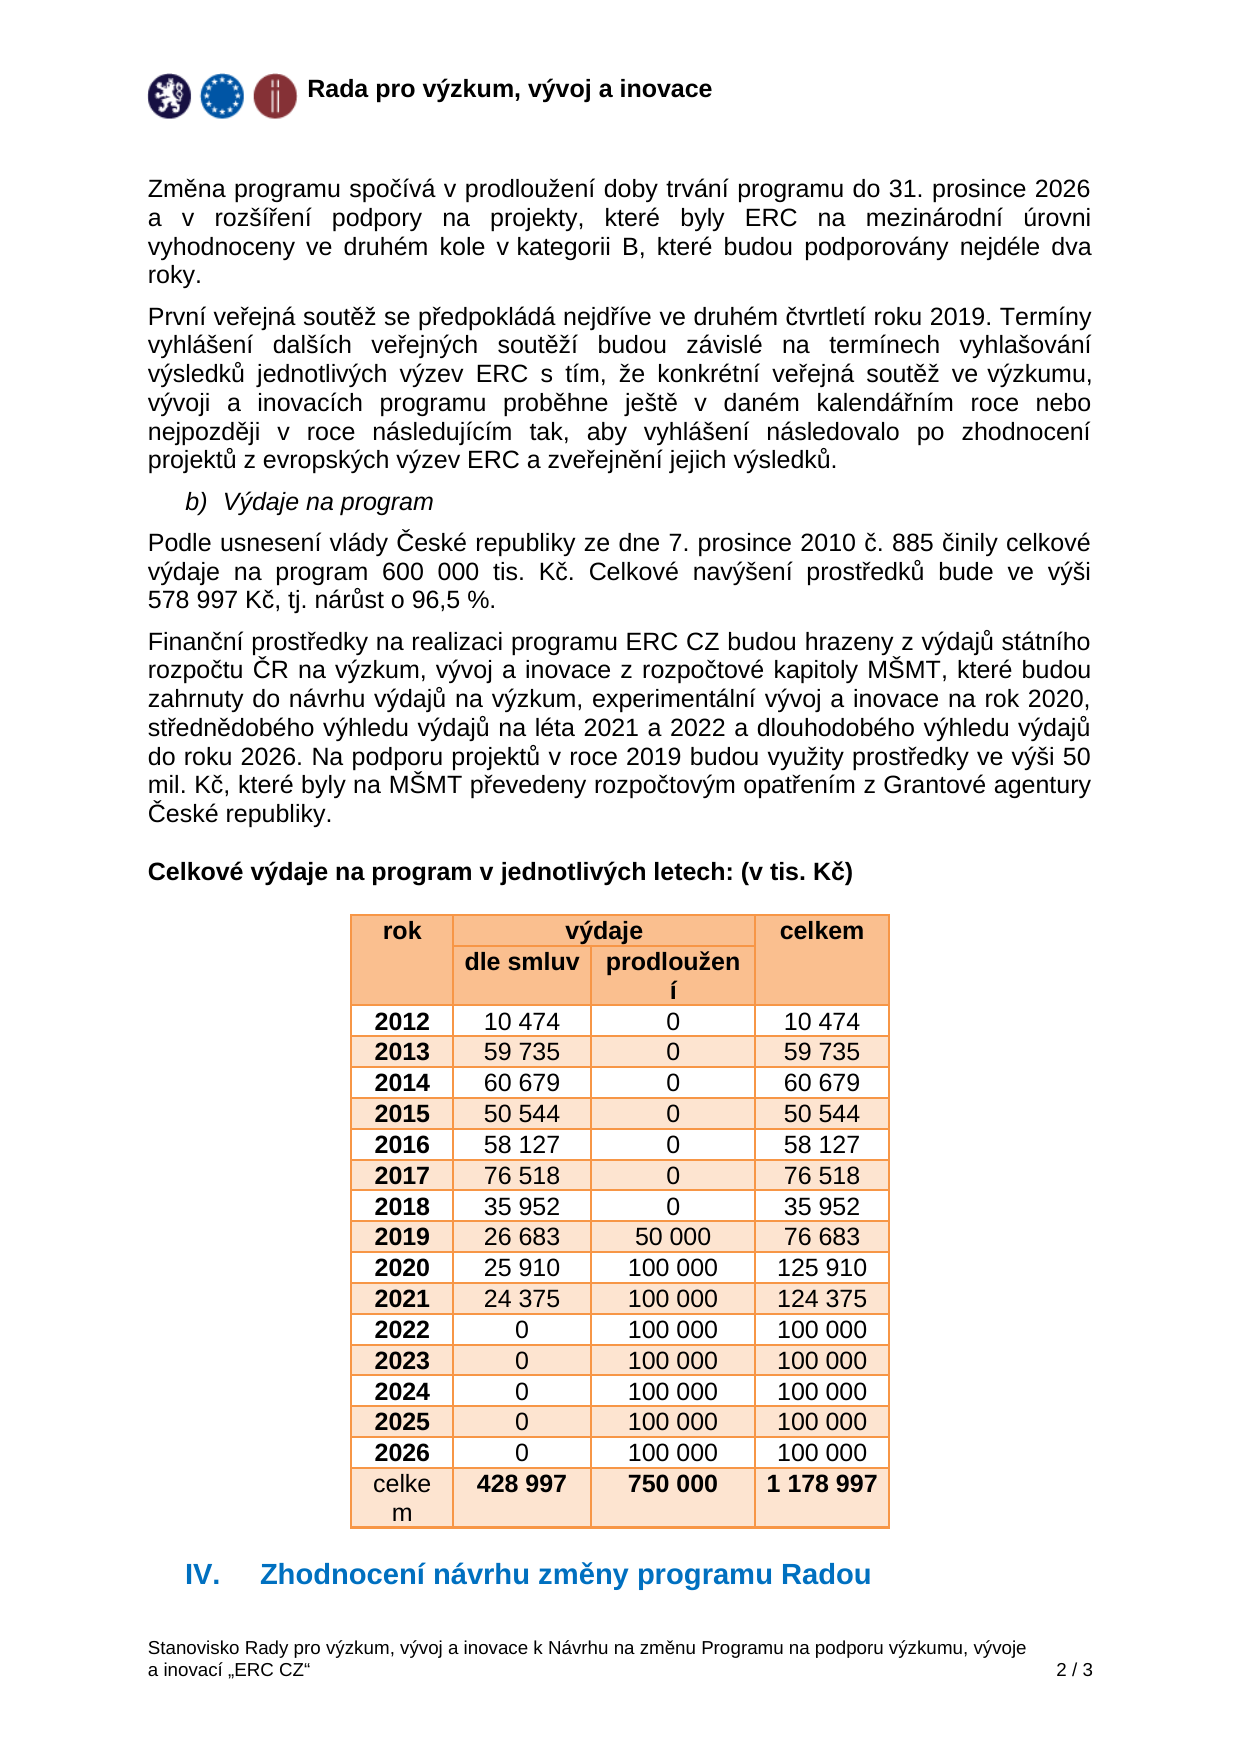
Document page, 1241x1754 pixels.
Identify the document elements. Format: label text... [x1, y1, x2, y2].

table_cell 0 [592, 1191, 754, 1220]
table_cell 2018 [352, 1191, 452, 1220]
table_cell 60 679 [756, 1068, 888, 1097]
table_header výdaje [454, 916, 754, 945]
table_cell 2021 [352, 1284, 452, 1313]
list Zhodnocení návrhu změny programu Radou [185, 1557, 1093, 1591]
table_cell 76 518 [454, 1161, 590, 1189]
table_cell 58 127 [756, 1130, 888, 1158]
table_cell 124 375 [756, 1284, 888, 1313]
table_cell 2024 [352, 1376, 452, 1405]
table_cell 100 000 [756, 1376, 888, 1405]
table_cell 100 000 [592, 1284, 754, 1313]
table_cell celkem [352, 1469, 452, 1526]
table_cell 10 474 [454, 1006, 590, 1035]
table_cell 2014 [352, 1068, 452, 1097]
table_cell 428 997 [454, 1469, 590, 1526]
table_cell 25 910 [454, 1253, 590, 1282]
table_cell 76 683 [756, 1222, 888, 1251]
table_cell 2016 [352, 1130, 452, 1158]
table_cell 2012 [352, 1006, 452, 1035]
table_cell 0 [592, 1068, 754, 1097]
table_cell 125 910 [756, 1253, 888, 1282]
table_cell 59 735 [454, 1037, 590, 1066]
text První veřejná soutěž se předpokládá nejdříve ve druhém čtvrtletí roku 2019. Termíny vyhlášení dalších veřejných soutěží budou závislé na termínech vyhlašování výsledků jednotlivých výzev ERC s tím, že konkrétní veřejná soutěž ve výzkumu, vývoji a inovacích programu proběhne ještě v daném kalendářním roce nebo nejpozději v roce následujícím tak, aby vyhlášení následovalo po zhodnocení projektů z evropských výzev ERC a zveřejnění jejich výsledků. [148, 301, 1093, 474]
picture [147, 73, 298, 120]
table_cell 100 000 [756, 1438, 888, 1467]
table_cell 50 544 [454, 1099, 590, 1128]
table_cell 0 [592, 1006, 754, 1035]
table_cell 100 000 [592, 1376, 754, 1405]
table_cell 35 952 [756, 1191, 888, 1220]
table_cell 2013 [352, 1037, 452, 1066]
table_header rok [352, 916, 452, 1004]
table_cell 2022 [352, 1315, 452, 1343]
table_cell 100 000 [756, 1346, 888, 1374]
table_cell 0 [592, 1099, 754, 1128]
table_cell 26 683 [454, 1222, 590, 1251]
table_cell 100 000 [592, 1346, 754, 1374]
table_cell 0 [592, 1130, 754, 1158]
table_cell 2026 [352, 1438, 452, 1467]
table_cell 100 000 [592, 1407, 754, 1436]
table_cell prodloužení [592, 947, 754, 1004]
text Finanční prostředky na realizaci programu ERC CZ budou hrazeny z výdajů státního rozpočtu ČR na výzkum, vývoj a inovace z rozpočtové kapitoly MŠMT, které budou zahrnuty do návrhu výdajů na výzkum, experimentální vývoj a inovace na rok 2020, střednědobého výhledu výdajů na léta 2021 a 2022 a dlouhodobého výhledu výdajů do roku 2026. Na podporu projektů v roce 2019 budou využity prostředky ve výši 50 mil. Kč, které byly na MŠMT převedeny rozpočtovým opatřením z Grantové agentury České republiky. [148, 626, 1093, 828]
table_cell 50 000 [592, 1222, 754, 1251]
table_cell 2025 [352, 1407, 452, 1436]
table_cell 58 127 [454, 1130, 590, 1158]
table_cell 0 [454, 1315, 590, 1343]
table_cell 100 000 [592, 1438, 754, 1467]
table_cell 76 518 [756, 1161, 888, 1189]
text Celkové výdaje na program v jednotlivých letech: (v tis. Kč) [148, 856, 1093, 885]
table_cell 100 000 [592, 1315, 754, 1343]
table_cell 60 679 [454, 1068, 590, 1097]
table_cell 0 [454, 1346, 590, 1374]
table_cell 2017 [352, 1161, 452, 1189]
table_cell 100 000 [592, 1253, 754, 1282]
table_cell 2019 [352, 1222, 452, 1251]
table_cell 2020 [352, 1253, 452, 1282]
table_cell 0 [592, 1037, 754, 1066]
table_cell 750 000 [592, 1469, 754, 1526]
table_cell 100 000 [756, 1315, 888, 1343]
table_cell 59 735 [756, 1037, 888, 1066]
table_cell 2023 [352, 1346, 452, 1374]
table_cell 35 952 [454, 1191, 590, 1220]
list Výdaje na program [185, 486, 1093, 515]
table_header celkem [756, 916, 888, 1004]
table_cell 100 000 [756, 1407, 888, 1436]
table_cell 0 [592, 1161, 754, 1189]
table_cell 10 474 [756, 1006, 888, 1035]
table_cell 24 375 [454, 1284, 590, 1313]
table_cell 1 178 997 [756, 1469, 888, 1526]
table_cell 2015 [352, 1099, 452, 1128]
text Podle usnesení vlády České republiky ze dne 7. prosince 2010 č. 885 činily celkové výdaje na program 600 000 tis. Kč. Celkové navýšení prostředků bude ve výši 578 997 Kč, tj. nárůst o 96,5 %. [148, 528, 1093, 614]
table_cell 0 [454, 1407, 590, 1436]
text Změna programu spočívá v prodloužení doby trvání programu do 31. prosince 2026 a v rozšíření podpory na projekty, které byly ERC na mezinárodní úrovni vyhodnoceny ve druhém kole v kategorii B, které budou podporovány nejdéle dva roky. [148, 174, 1093, 289]
table_cell dle smluv [454, 947, 590, 1004]
table_cell 50 544 [756, 1099, 888, 1128]
table_cell 0 [454, 1438, 590, 1467]
table_cell 0 [454, 1376, 590, 1405]
